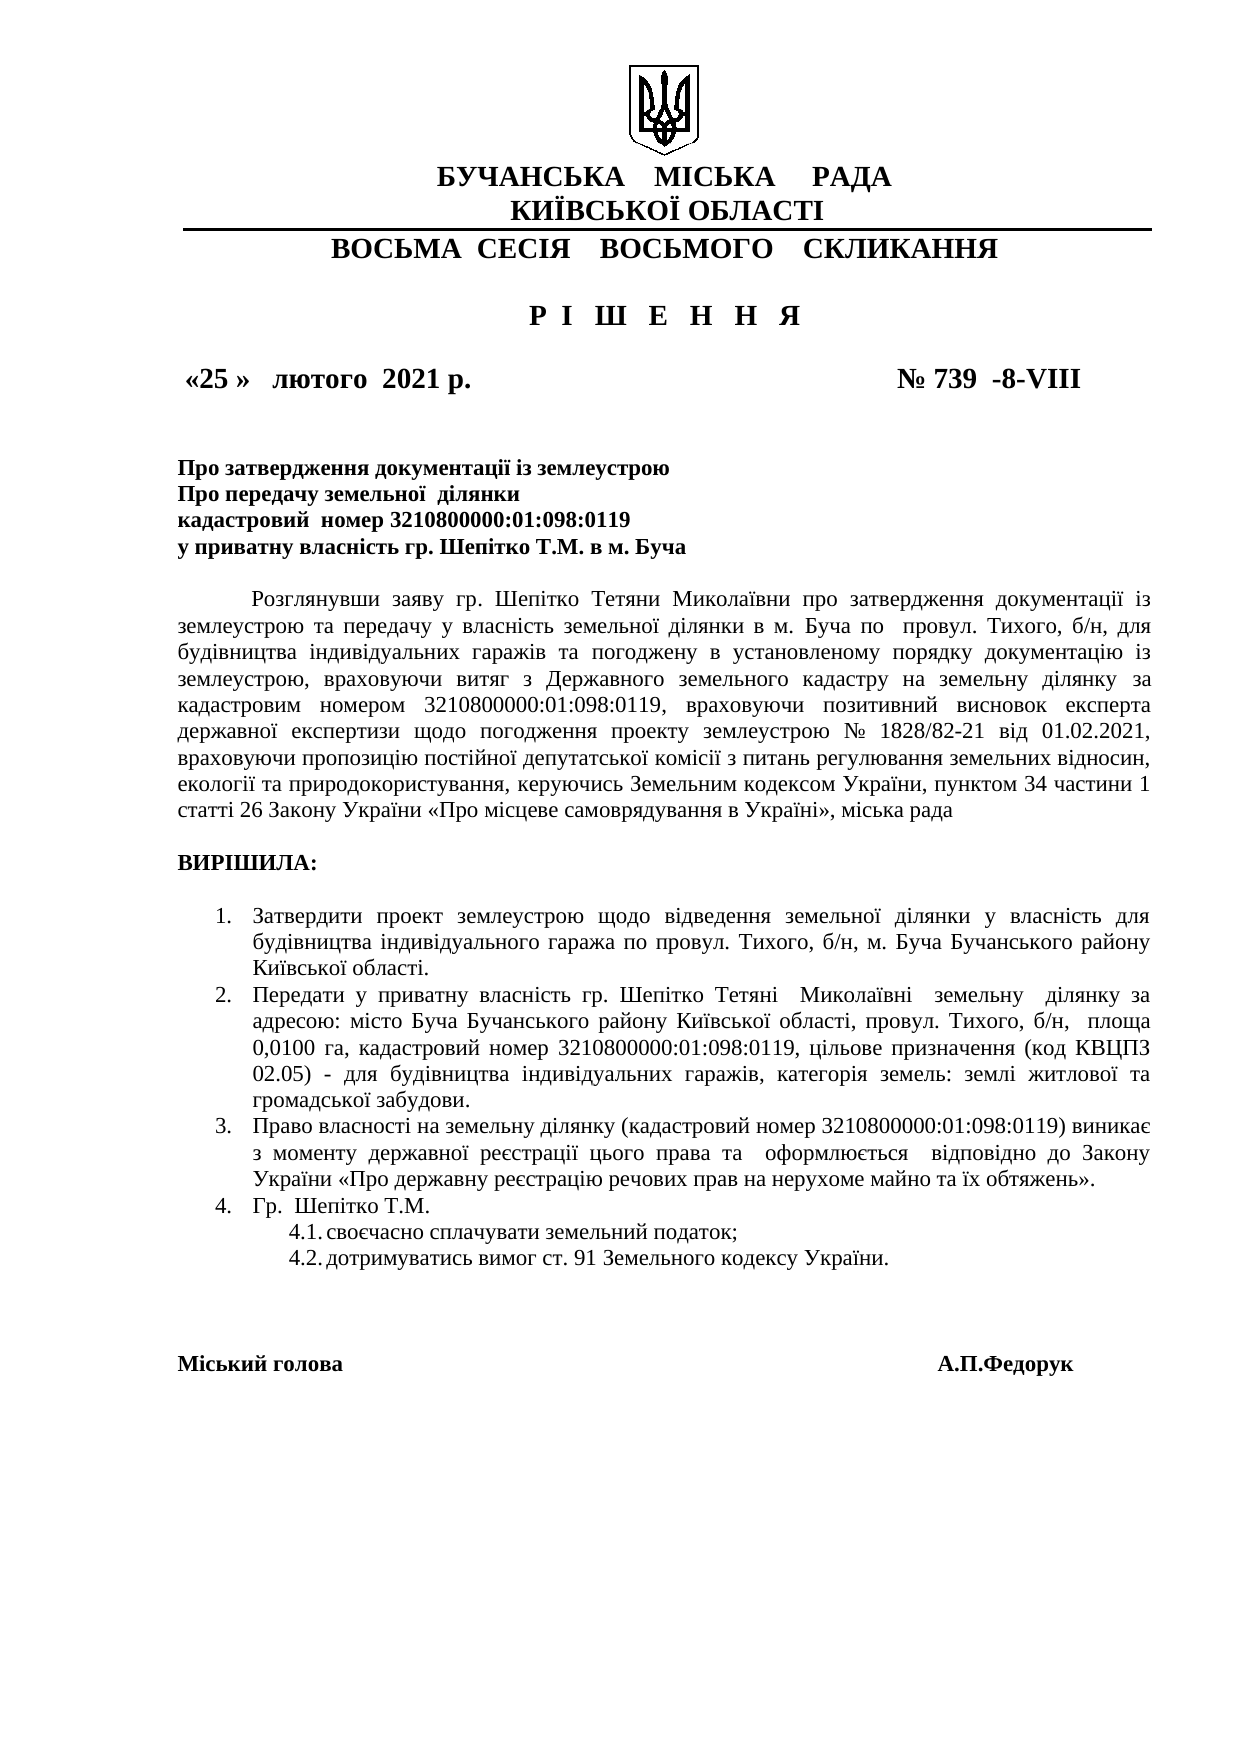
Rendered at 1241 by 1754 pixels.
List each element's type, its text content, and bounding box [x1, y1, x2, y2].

list своєчасно сплачувати земельний податок; [288, 1218, 1152, 1244]
text Розглянувши заяву гр. Шепітко Тетяни Миколаївни про затвердження документації із землеустрою та передачу у власність земельної ділянки в м. Буча по провул. Тихого, б/н, для будівництва індивідуальних гаражів та погоджену в установленому порядку документацію із землеустрою, враховуючи витяг з Державного земельного кадастру на земельну ділянку за кадастровим номером 3210800000:01:098:0119, враховуючи позитивний висновок експерта державної експертизи щодо погодження проекту землеустрою № 1828/82-21 від 01.02.2021, враховуючи пропозицію постійної депутатської комісії з питань регулювання земельних відносин, екології та природокористування, керуючись Земельним кодексом України, пунктом 34 частини 1 статті 26 Закону України «Про місцеве самоврядування в Україні», міська рада [177, 586, 1152, 823]
text Про затвердження документації із землеустрою [177, 454, 1152, 480]
list Затвердити проект землеустрою щодо відведення земельної ділянки у власність для будівництва індивідуального гаража по провул. Тихого, б/н, м. Буча Бучанського району Київської області. [215, 902, 1152, 981]
list Передати у приватну власність гр. Шепітко Тетяні Миколаївні земельну ділянку за адресою: місто Буча Бучанського району Київської області, провул. Тихого, б/н, площа 0,0100 га, кадастровий номер 3210800000:01:098:0119, цільове призначення (код КВЦПЗ 02.05) - для будівництва індивідуальних гаражів, категорія земель: землі житлової та громадської забудови. [215, 981, 1152, 1113]
text кадастровий номер 3210800000:01:098:0119 [177, 506, 1152, 533]
text ВОСЬМА СЕСІЯ ВОСЬМОГО СКЛИКАННЯ [177, 231, 1152, 265]
text у приватну власність гр. Шепітко Т.М. в м. Буча [177, 533, 1152, 559]
text ВИРІШИЛА: [177, 849, 1152, 875]
list дотримуватись вимог ст. 91 Земельного кодексу України. [288, 1244, 1152, 1271]
text «25 » лютого 2021 р. № 739 -8-VIIІ [177, 361, 1152, 394]
text КИЇВСЬКОЇ ОБЛАСТІ [183, 193, 1152, 228]
text Про передачу земельної ділянки [177, 480, 1152, 506]
list Гр. Шепітко Т.М. [215, 1192, 1152, 1218]
list Право власності на земельну ділянку (кадастровий номер 3210800000:01:098:0119) виникає з моменту державної реєстрації цього права та оформлюється відповідно до Закону України «Про державну реєстрацію речових прав на нерухоме майно та їх обтяжень». [215, 1113, 1152, 1192]
text Р І Ш Е Н Н Я [177, 298, 1152, 332]
text Міський голова А.П.Федорук [177, 1350, 1152, 1376]
text БУЧАНСЬКА МІСЬКА РАДА [177, 159, 1152, 193]
